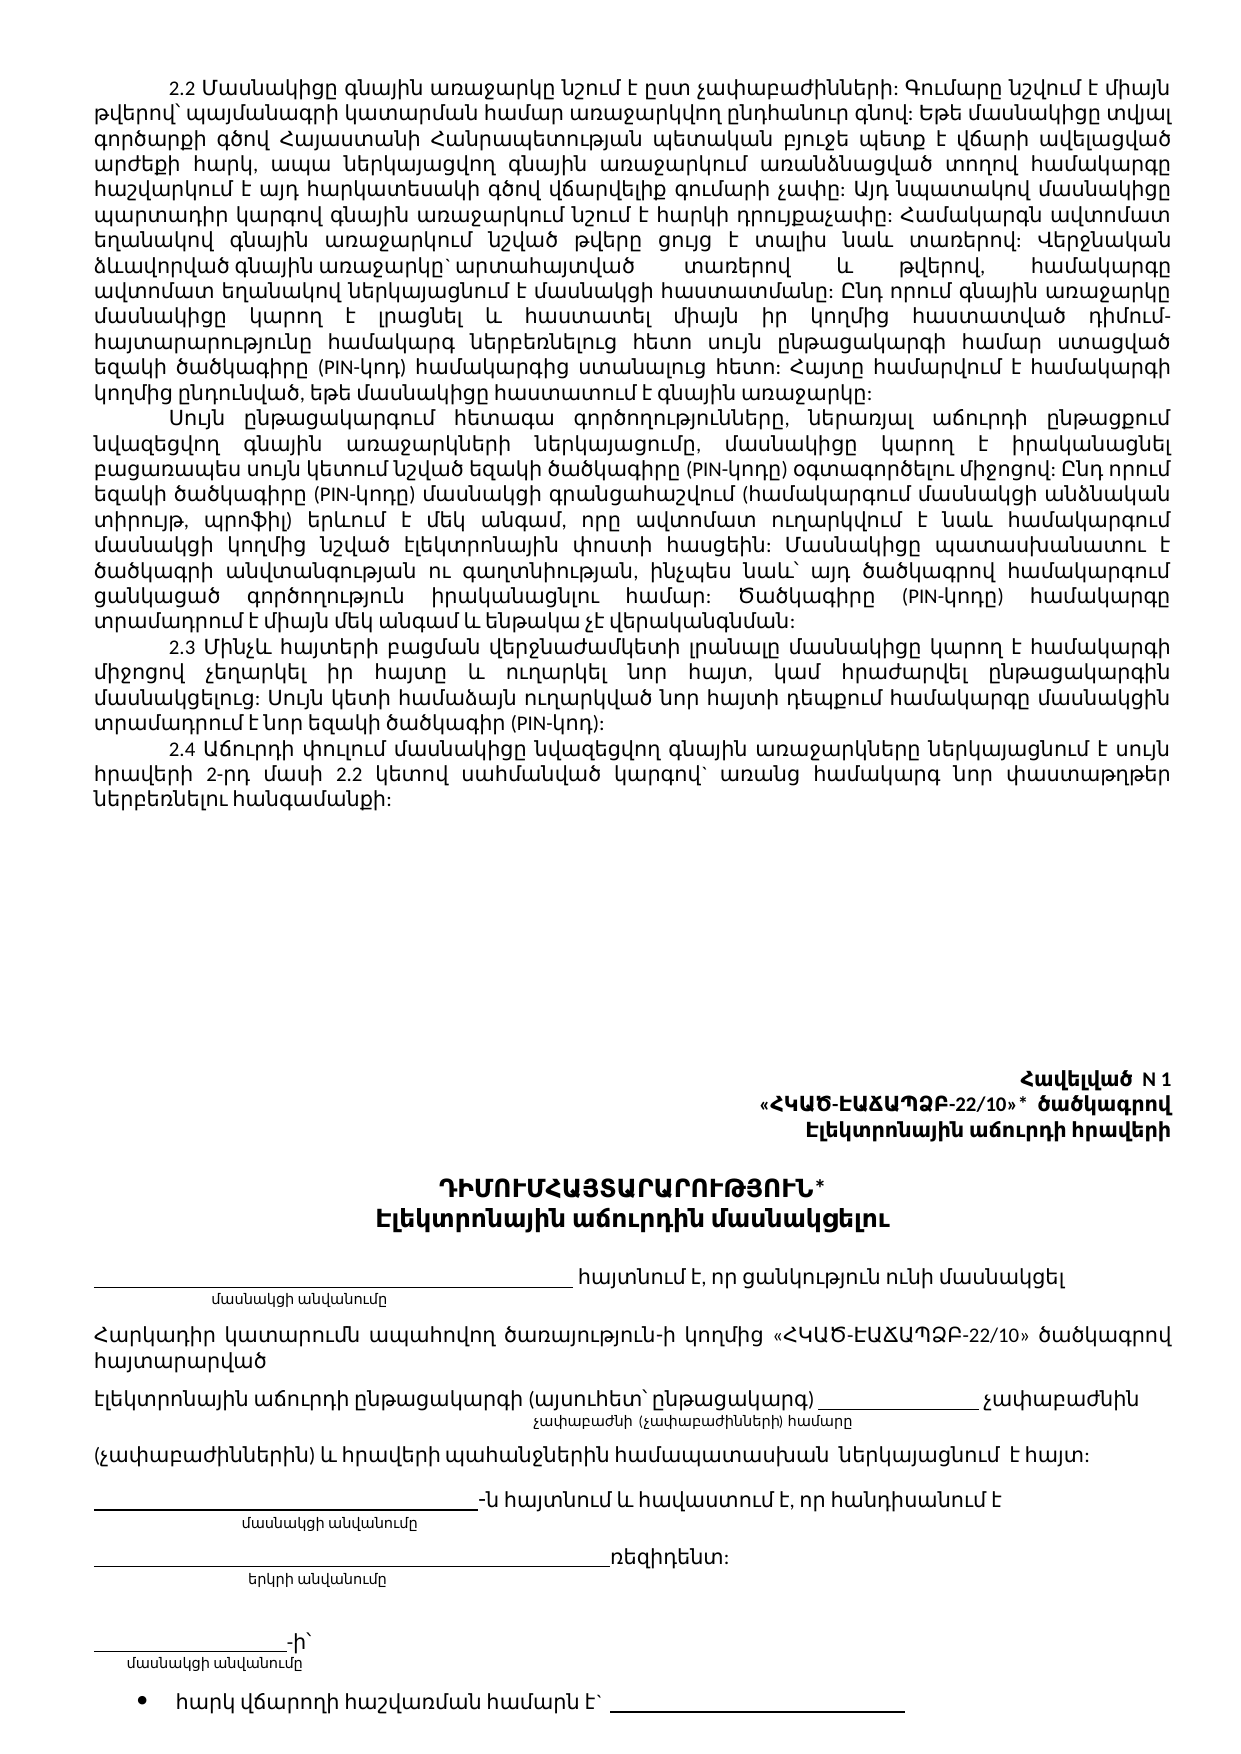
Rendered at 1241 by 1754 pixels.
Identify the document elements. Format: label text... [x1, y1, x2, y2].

text -ի՝ [94, 1629, 1171, 1654]
text 2.3 Մինչև հայտերի բացման վերջնաժամկետի լրանալը մասնակիցը կարող է համակարգի միջոցով չեղարկել իր հայտը և ուղարկել նոր հայտ, կամ հրաժարվել ընթացակարգին մասնակցելուց: Սույն կետի համաձայն ուղարկված նոր հայտի դեպքում համակարգը մասնակցին տրամադրում է նոր եզակի ծածկագիր (PIN-կոդ): [94, 634, 1171, 736]
text մասնակցի անվանումը [94, 1290, 1171, 1321]
text Հավելված N 1 [94, 1066, 1171, 1092]
text 2.2 Մասնակիցը գնային առաջարկը նշում է ըստ չափաբաժինների: Գումարը նշվում է միայն թվերով՝ պայմանագրի կատարման համար առաջարկվող ընդհանուր գնով: Եթե մասնակիցը տվյալ գործարքի գծով Հայաստանի Հանրապետության պետական բյուջե պետք է վճարի ավելացված արժեքի հարկ, ապա ներկայացվող գնային առաջարկում առանձնացված տողով համակարգը հաշվարկում է այդ հարկատեսակի գծով վճարվելիք գումարի չափը: Այդ նպատակով մասնակիցը պարտադիր կարգով գնային առաջարկում նշում է հարկի դրույքաչափը: Համակարգն ավտոմատ եղանակով գնային առաջարկում նշված թվերը ցույց է տալիս նաև տառերով: Վերջնական ձևավորված գնային առաջարկը` արտահայտված տառերով և թվերով, համակարգը ավտոմատ եղանակով ներկայացնում է մասնակցի հաստատմանը: Ընդ որում գնային առաջարկը մասնակիցը կարող է լրացնել և հաստատել միայն իր կողմից հաստատված դիմում-հայտարարությունը համակարգ ներբեռնելուց հետո սույն ընթացակարգի համար ստացված եզակի ծածկագիրը (PIN-կոդ) համակարգից ստանալուց հետո: Հայտը համարվում է համակարգի կողմից ընդունված, եթե մասնակիցը հաստատում է գնային առաջարկը: [94, 75, 1171, 405]
text -ն հայտնում և հավաստում է, որ հանդիսանում է [94, 1483, 1171, 1514]
text մասնակցի անվանումը [94, 1514, 1171, 1544]
subtitle Էլեկտրոնային աճուրդին մասնակցելու [94, 1203, 1171, 1234]
text Հարկադիր կատարումն ապահովող ծառայություն-ի կողմից «ՀԿԱԾ-ԷԱՃԱՊՁԲ-22/10» ծածկագրով հայտարարված [94, 1321, 1171, 1374]
text Սույն ընթացակարգում հետագա գործողությունները, ներառյալ աճուրդի ընթացքում նվազեցվող գնային առաջարկների ներկայացումը, մասնակիցը կարող է իրականացնել բացառապես սույն կետում նշված եզակի ծածկագիրը (PIN-կոդը) օգտագործելու միջոցով: Ընդ որում եզակի ծածկագիրը (PIN-կոդը) մասնակցի գրանցահաշվում (համակարգում մասնակցի անձնական տիրույթ, պրոֆիլ) երևում է մեկ անգամ, որը ավտոմատ ուղարկվում է նաև համակարգում մասնակցի կողմից նշված էլեկտրոնային փոստի հասցեին: Մասնակիցը պատասխանատու է ծածկագրի անվտանգության ու գաղտնիության, ինչպես նաև՝ այդ ծածկագրով համակարգում ցանկացած գործողություն իրականացնլու համար: Ծածկագիրը (PIN-կոդը) համակարգը տրամադրում է միայն մեկ անգամ և ենթակա չէ վերականգնման: [94, 405, 1171, 634]
text մասնակցի անվանումը [94, 1654, 1171, 1685]
list հարկ վճարողի հաշվառման համարն է` [138, 1685, 1171, 1716]
text հայտնում է, որ ցանկություն ունի մասնակցել [94, 1264, 1171, 1290]
text «ՀԿԱԾ-ԷԱՃԱՊՁԲ-22/10»* ծածկագրով [94, 1092, 1171, 1117]
text չափաբաժնի (չափաբաժինների) համարը [94, 1412, 1171, 1443]
text երկրի անվանումը [94, 1570, 1171, 1600]
text Էլեկտրոնային աճուրդի հրավերի [94, 1117, 1171, 1142]
text (չափաբաժիններին) և հրավերի պահանջներին համապատասխան ներկայացնում է հայտ: [94, 1443, 1171, 1468]
text ռեզիդենտ: [94, 1544, 1171, 1570]
text ԴԻՄՈՒՄՀԱՅՏԱՐԱՐՈՒԹՅՈՒՆ* [94, 1173, 1171, 1203]
text էլեկտրոնային աճուրդի ընթացակարգի (այսուհետ՝ ընթացակարգ) չափաբաժնին [94, 1387, 1171, 1412]
text 2.4 Աճուրդի փուլում մասնակիցը նվազեցվող գնային առաջարկները ներկայացնում է սույն հրավերի 2-րդ մասի 2.2 կետով սահմանված կարգով` առանց համակարգ նոր փաստաթղթեր ներբեռնելու հանգամանքի: [94, 736, 1171, 812]
